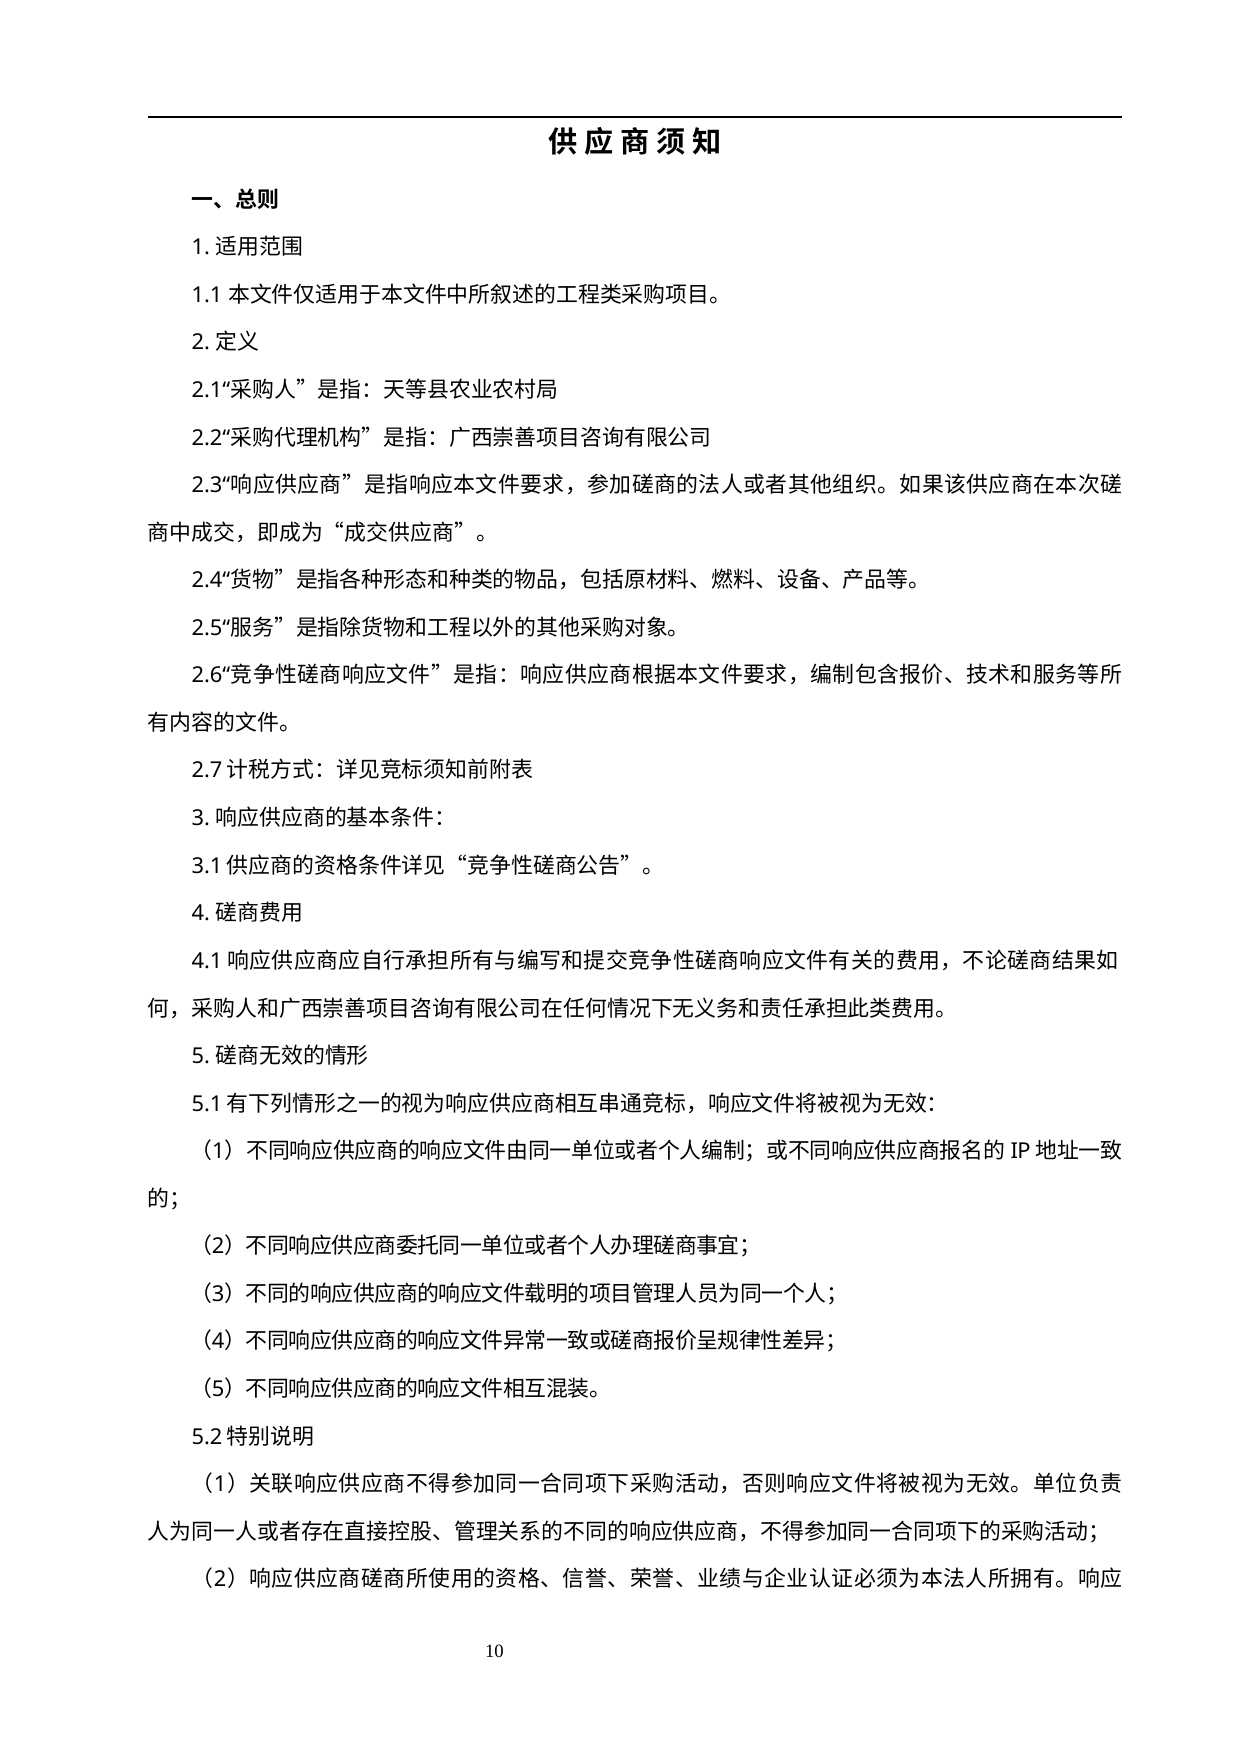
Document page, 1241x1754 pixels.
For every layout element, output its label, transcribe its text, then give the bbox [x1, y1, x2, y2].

text 2.6“竞争性磋商响应文件”是指：响应供应商根据本文件要求，编制包含报价、技术和服务等所有内容的文件。 [148, 657, 1122, 737]
text 4. 磋商费用 [148, 895, 1122, 927]
text 2.7计税方式：详见竞标须知前附表 [148, 752, 1122, 784]
text （3）不同的响应供应商的响应文件载明的项目管理人员为同一个人； [148, 1276, 1122, 1308]
text 3.1供应商的资格条件详见“竞争性磋商公告”。 [148, 848, 1122, 879]
text 1.1 本文件仅适用于本文件中所叙述的工程类采购项目。 [148, 277, 1122, 308]
text （2）不同响应供应商委托同一单位或者个人办理磋商事宜； [148, 1228, 1122, 1260]
text （5）不同响应供应商的响应文件相互混装。 [148, 1371, 1122, 1403]
text 3. 响应供应商的基本条件： [148, 800, 1122, 832]
text 供 应 商 须 知 [148, 118, 1122, 160]
text 2. 定义 [148, 324, 1122, 356]
text 1. 适用范围 [148, 229, 1122, 261]
text 2.1“采购人”是指：天等县农业农村局 [148, 372, 1122, 404]
text 2.5“服务”是指除货物和工程以外的其他采购对象。 [148, 610, 1122, 642]
text 2.3“响应供应商”是指响应本文件要求，参加磋商的法人或者其他组织。如果该供应商在本次磋商中成交，即成为“成交供应商”。 [148, 467, 1122, 546]
text 一、总则 [148, 182, 1122, 213]
text 5.2特别说明 [148, 1419, 1122, 1451]
text （4）不同响应供应商的响应文件异常一致或磋商报价呈规律性差异； [148, 1323, 1122, 1355]
text 5. 磋商无效的情形 [148, 1038, 1122, 1070]
text 2.4“货物”是指各种形态和种类的物品，包括原材料、燃料、设备、产品等。 [148, 562, 1122, 594]
text 5.1有下列情形之一的视为响应供应商相互串通竞标，响应文件将被视为无效： [148, 1086, 1122, 1117]
text （1）不同响应供应商的响应文件由同一单位或者个人编制；或不同响应供应商报名的IP地址一致的； [148, 1133, 1122, 1212]
text 2.2“采购代理机构”是指：广西崇善项目咨询有限公司 [148, 419, 1122, 451]
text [148, 1561, 1122, 1593]
text 4.1响应供应商应自行承担所有与编写和提交竞争性磋商响应文件有关的费用，不论磋商结果如何，采购人和广西崇善项目咨询有限公司在任何情况下无义务和责任承担此类费用。 [148, 943, 1122, 1022]
text （1）关联响应供应商不得参加同一合同项下采购活动，否则响应文件将被视为无效。单位负责人为同一人或者存在直接控股、管理关系的不同的响应供应商，不得参加同一合同项下的采购活动； [148, 1466, 1122, 1546]
